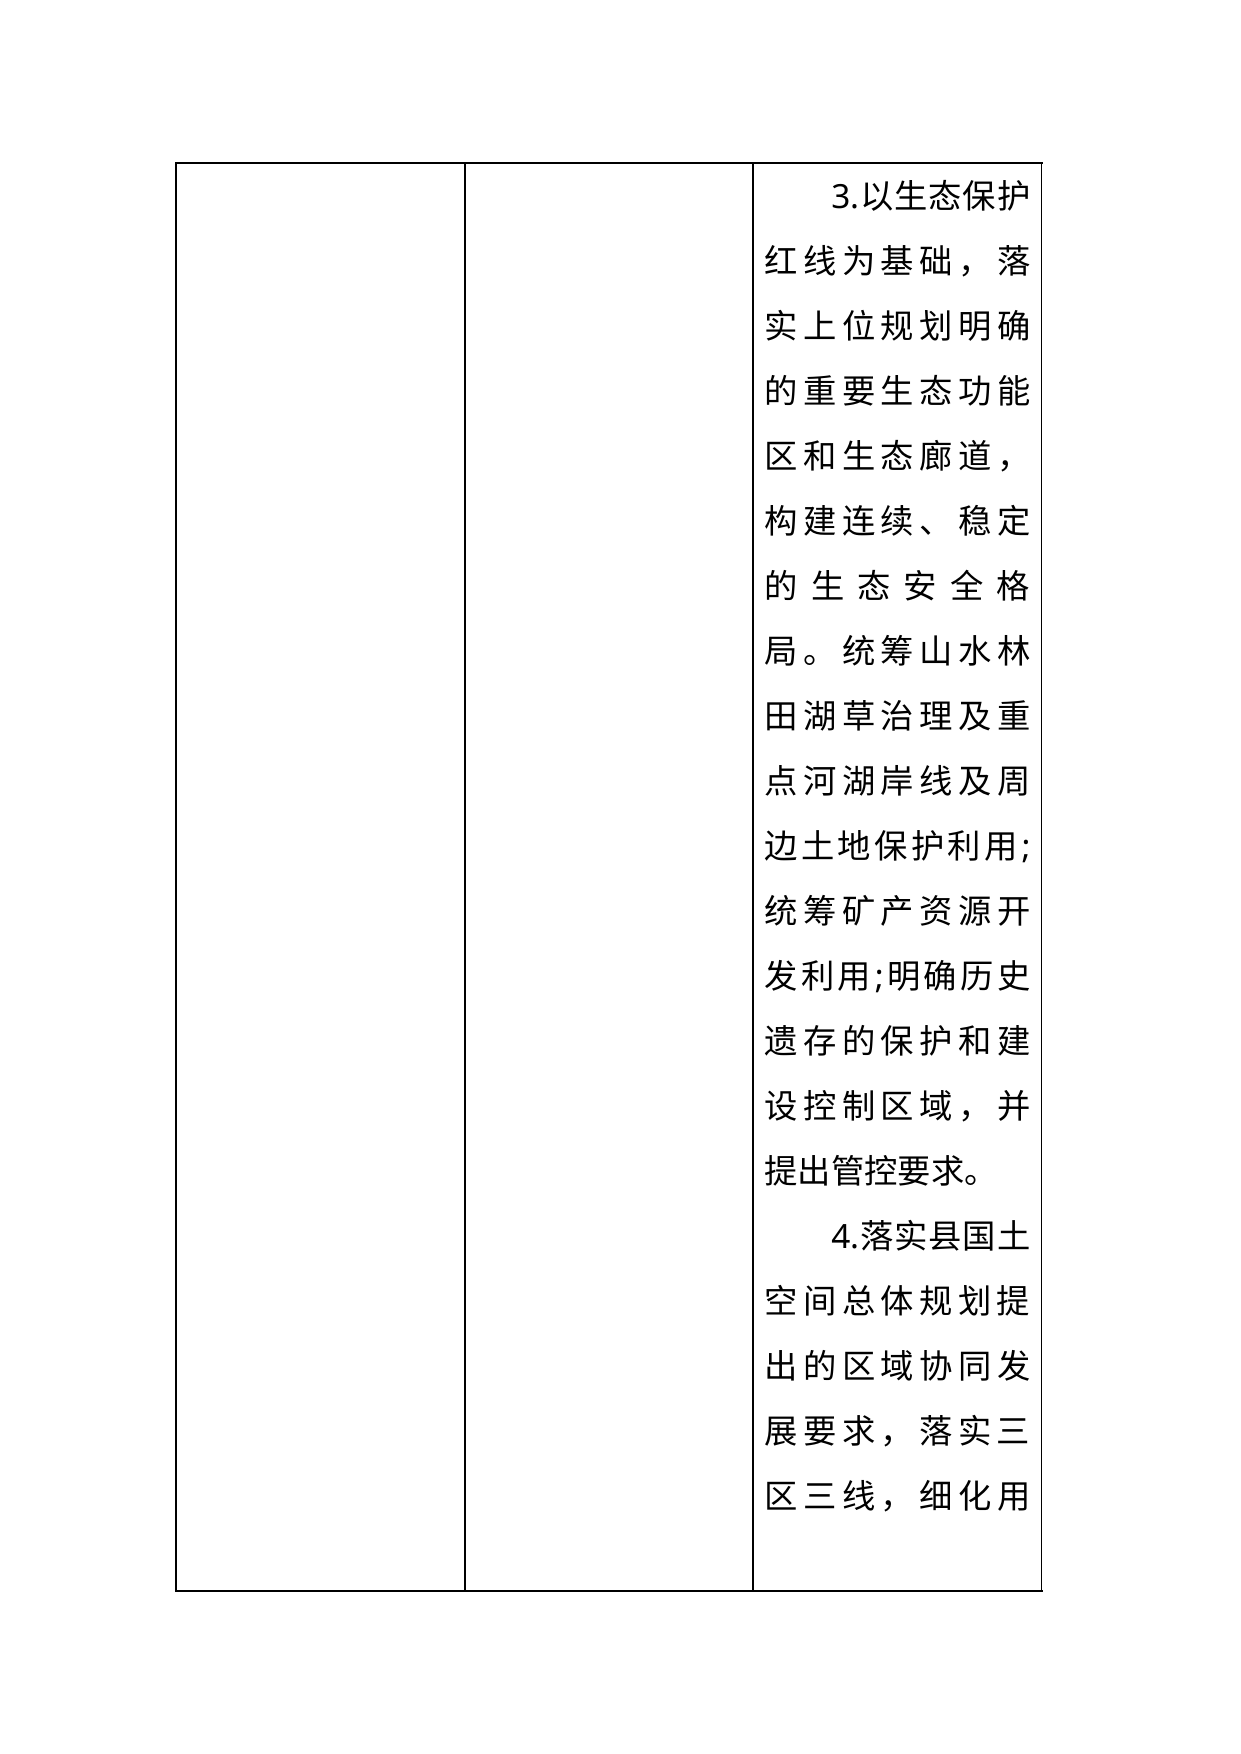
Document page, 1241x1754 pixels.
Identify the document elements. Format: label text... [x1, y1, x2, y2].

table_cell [754, 164, 1041, 1590]
table_cell 1 [177, 164, 464, 1590]
table_cell [466, 164, 752, 1590]
